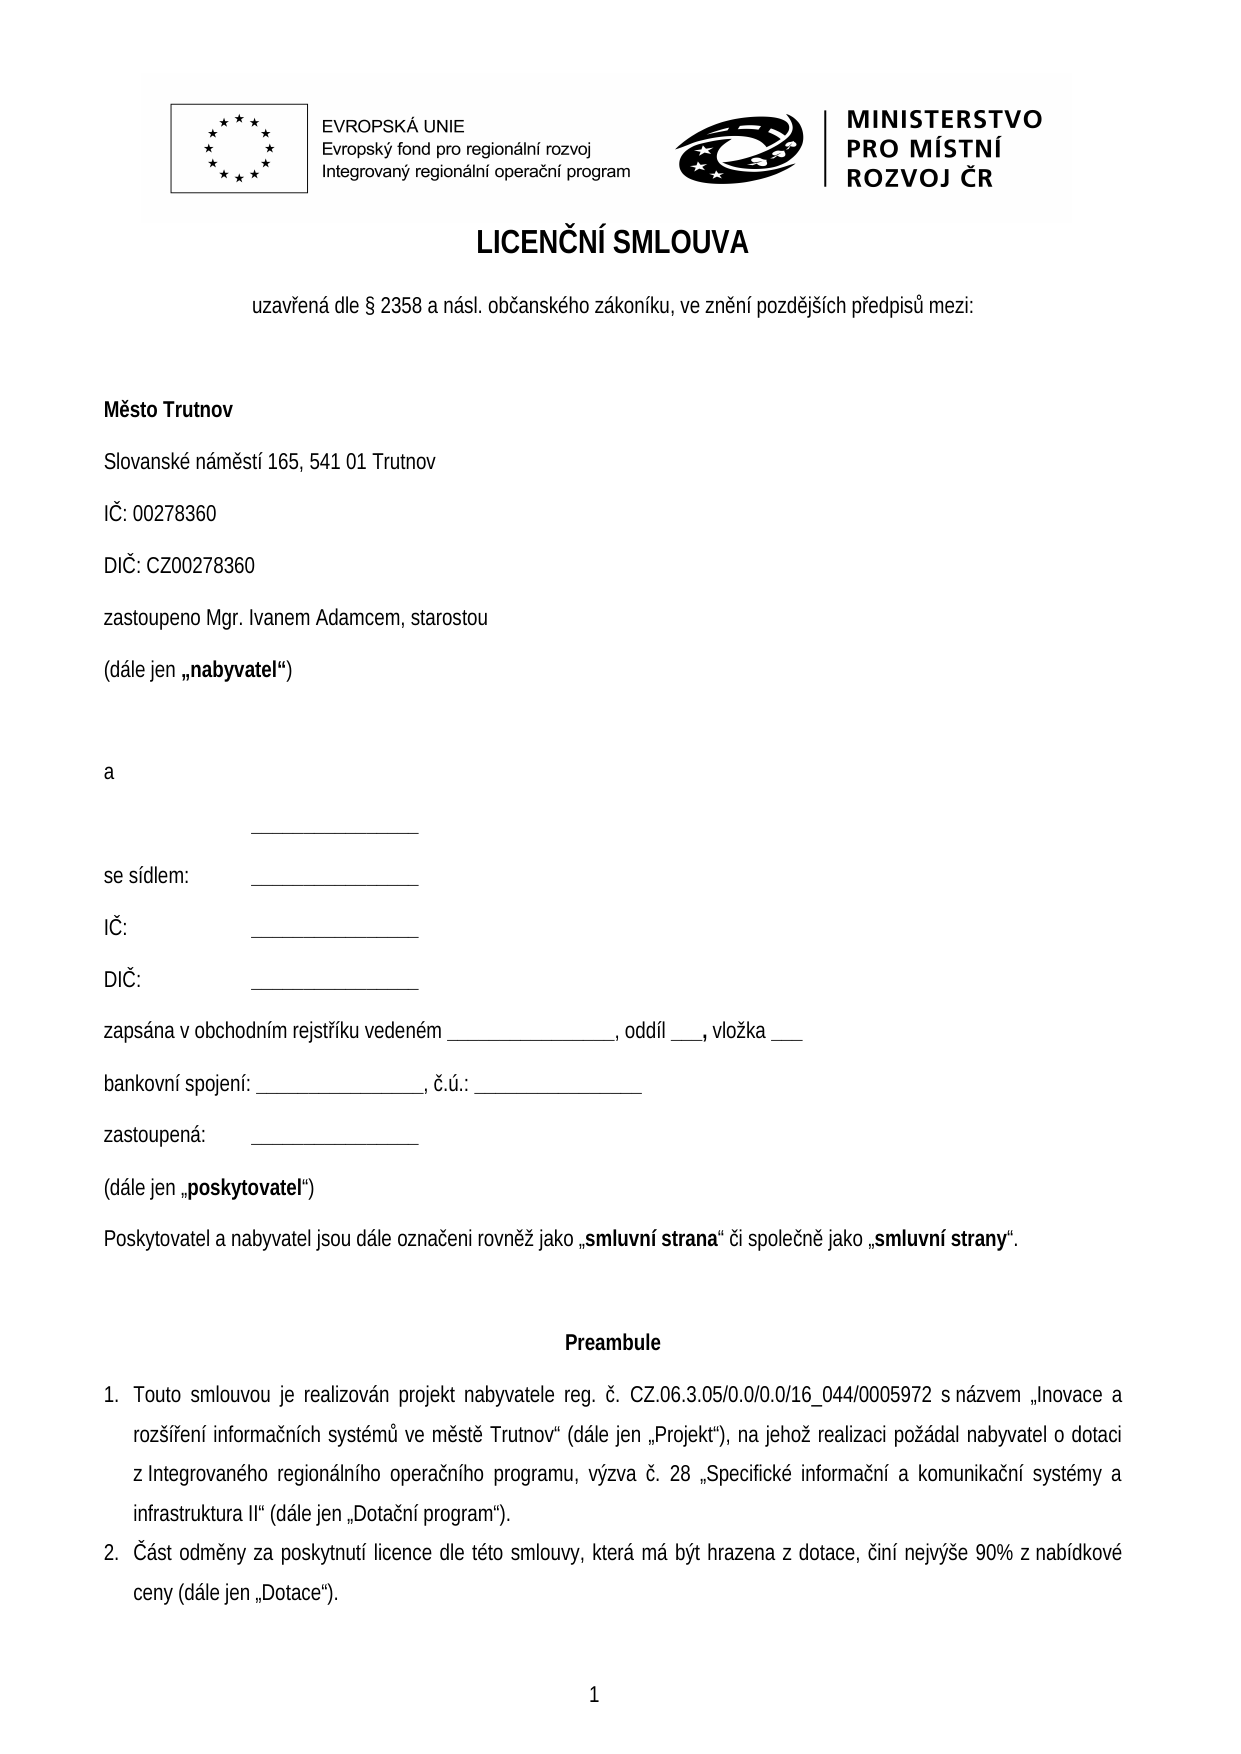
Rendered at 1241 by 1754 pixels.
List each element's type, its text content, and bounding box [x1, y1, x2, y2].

text bankovní spojení: ________________, č.ú.: ________________ [103, 1069, 1122, 1096]
text DIČ: ________________ [103, 966, 1122, 992]
text Město Trutnov [103, 396, 1122, 422]
text Poskytovatel a nabyvatel jsou dále označeni rovněž jako „smluvní strana“ či společně jako „smluvní strany“. [103, 1225, 1122, 1252]
text zastoupená: ________________ [103, 1121, 1122, 1148]
text IČ: ________________ [103, 913, 1122, 940]
text ________________ [178, 809, 1122, 836]
text Slovanské náměstí 165, 541 01 Trutnov [103, 448, 1122, 474]
text uzavřená dle § násl. občanského zákoníku, ve znění pozdějších předpisů mezi: [103, 292, 1122, 318]
subtitle LICENČNÍ SMLOUVA [103, 222, 1122, 261]
list Část odměny za poskytnutí licence dle této smlouvy, která má být hrazena z dotace, činí nejvýše 90% z nabídkové ceny (dále jen „Dotace“). [103, 1539, 1122, 1605]
text DIČ: CZ00278360 [103, 552, 1122, 578]
text (dále jen „nabyvatel“) [103, 656, 1122, 682]
text a [103, 758, 1122, 784]
text zapsána v obchodním rejstříku vedeném ________________, oddíl ___, vložka ___ [103, 1017, 1122, 1044]
text (dále jen „poskytovatel“) [103, 1173, 1122, 1200]
text se sídlem: ________________ [103, 862, 1122, 888]
picture [140, 73, 1072, 223]
text zastoupeno Mgr. Ivanem Adamcem, starostou [103, 604, 1122, 630]
text Preambule [103, 1329, 1122, 1356]
list Touto smlouvou je realizován projekt nabyvatele reg. č. CZ.06.3.05/0.0/0.0/16_044/0005972 s názvem „Inovace a rozšíření informačních systémů ve městě Trutnov“ (dále jen „Projekt“), na jehož realizaci požádal nabyvatel o dotaci z Integrovaného regionálního operačního programu, výzva č. 28 „Specifické informační a komunikační systémy a infrastruktura II“ (dále jen „Dotační program“). [103, 1381, 1122, 1526]
text IČ: 00278360 [103, 500, 1122, 526]
